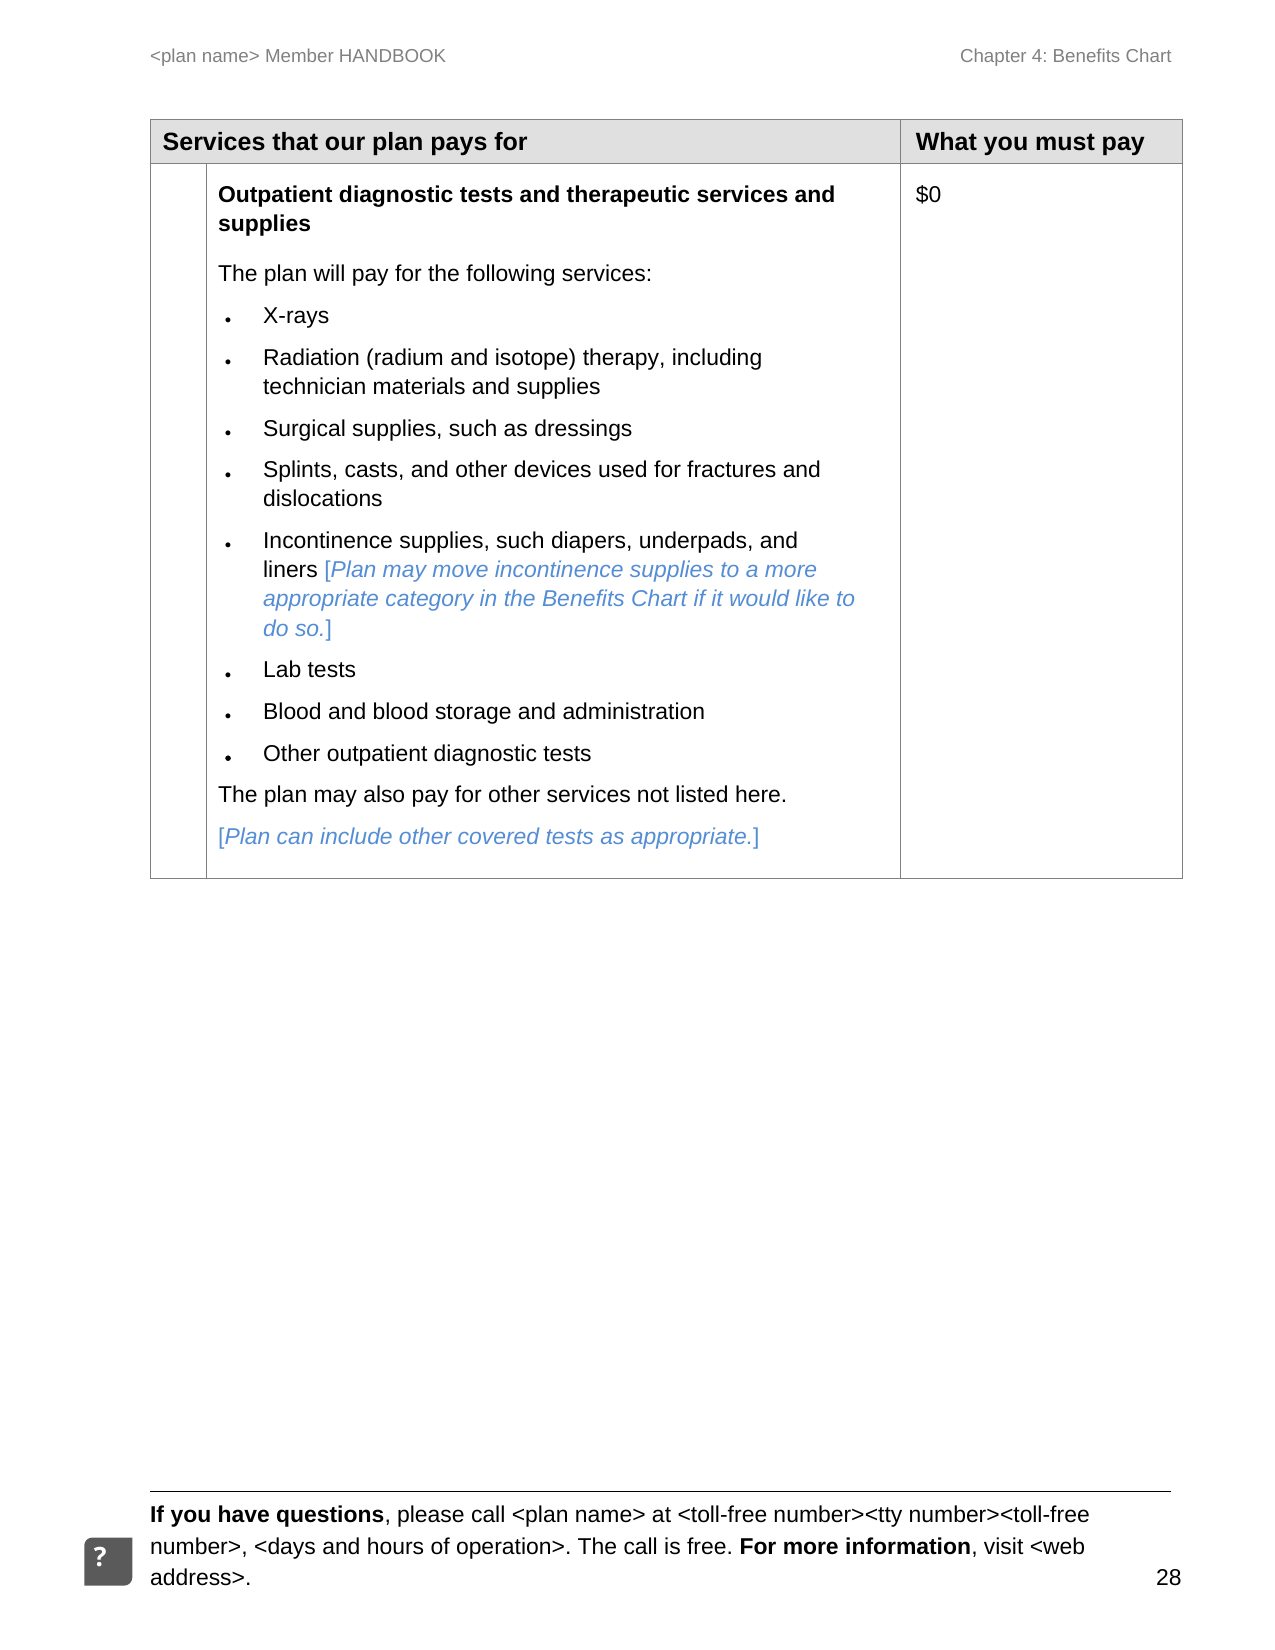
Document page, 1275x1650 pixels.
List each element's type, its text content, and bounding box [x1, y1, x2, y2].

table_cell $0 [901, 164, 1182, 878]
table_cell [151, 164, 206, 878]
table_header Services that our plan pays for [151, 120, 900, 163]
table_header What you must pay [901, 120, 1182, 163]
table_cell Outpatient diagnostic tests and therapeutic services and supplies The plan will pay for the following services: X-rays Radiation (radium and isotope) therapy, including technician materials and supplies Surgical supplies, such as dressings Splints, casts, and other devices used for fractures and dislocations Incontinence supplies, such diapers, underpads, and liners [Plan may move incontinence supplies to a more appropriate category in the Benefits Chart if it would like to do so.] Lab tests Blood and blood storage and administration Other outpatient diagnostic tests The plan may also pay for other services not listed here. [Plan can include other covered tests as appropriate.] [207, 164, 900, 878]
